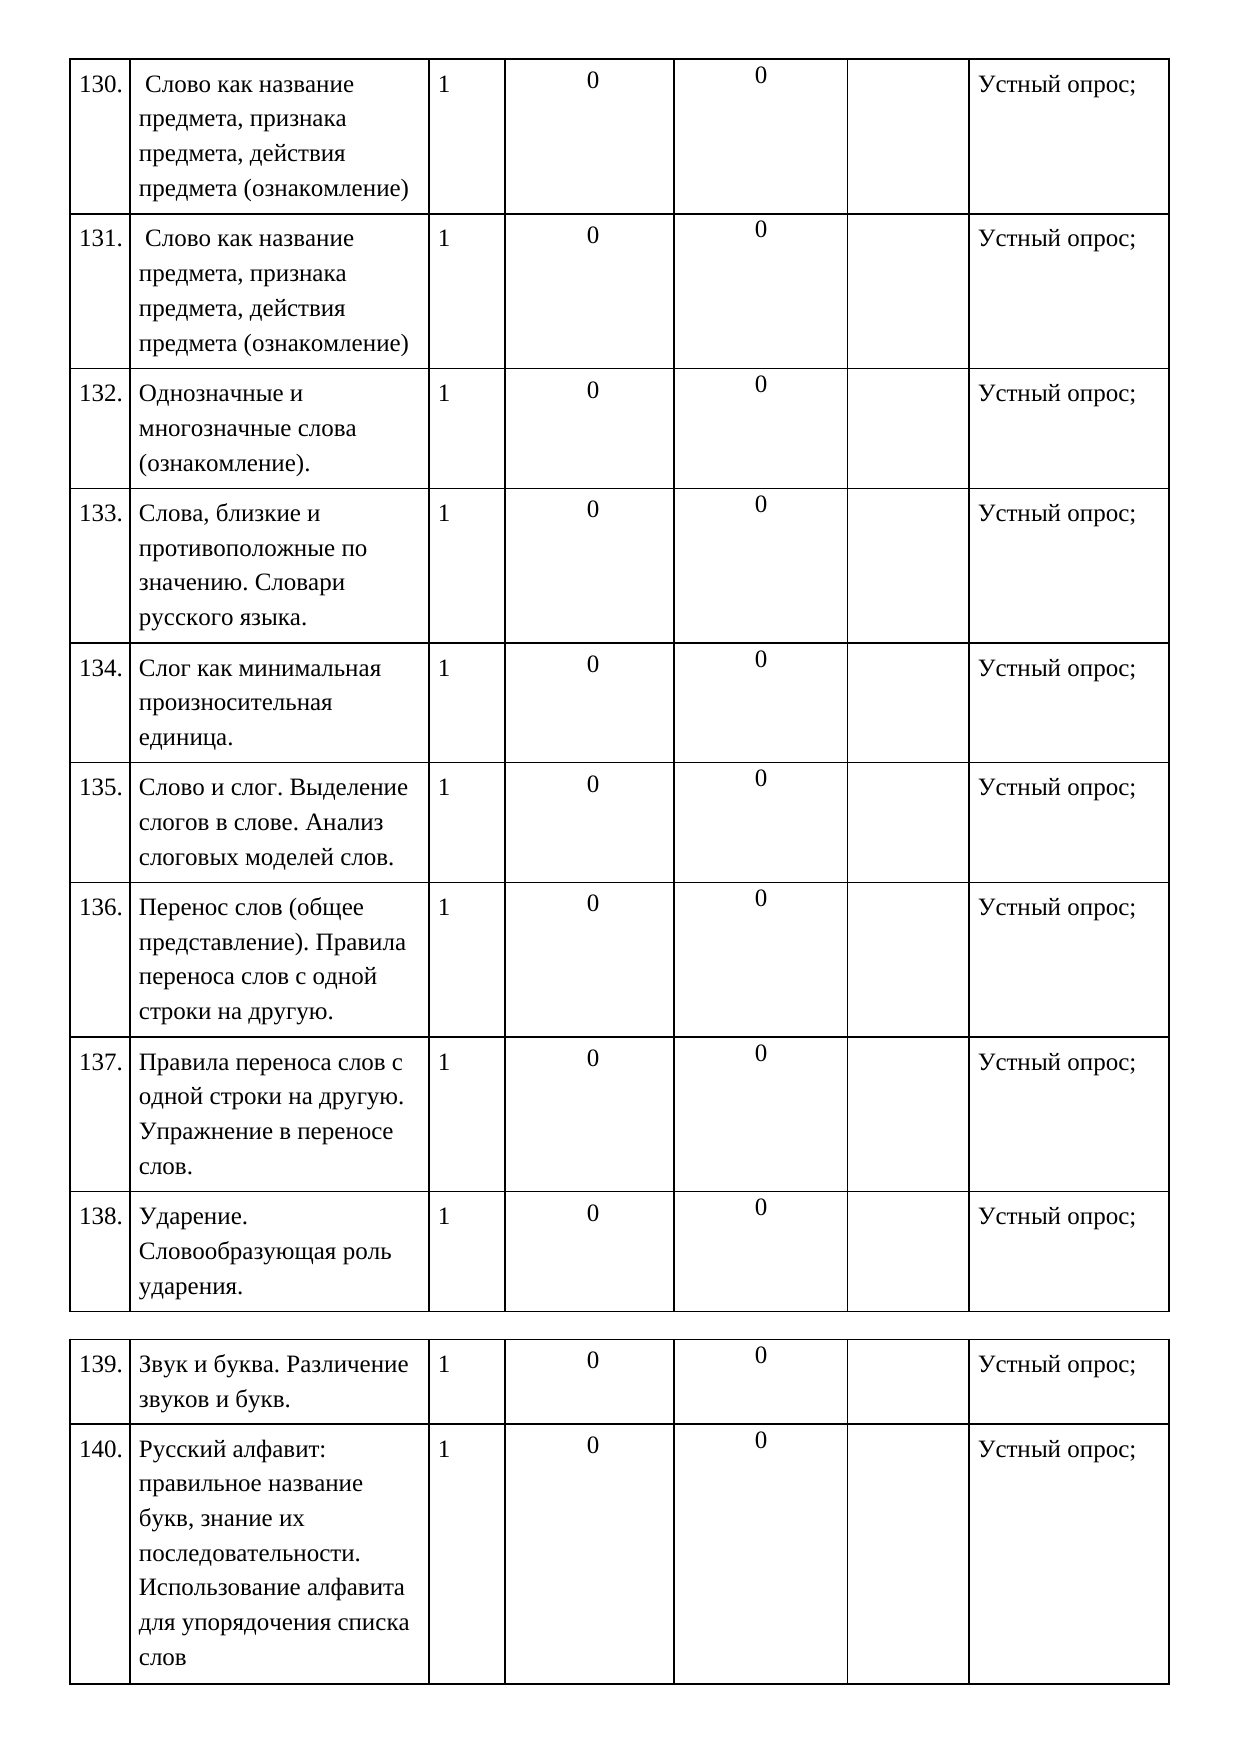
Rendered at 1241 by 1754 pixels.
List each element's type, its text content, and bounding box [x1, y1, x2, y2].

table_cell 0 [506, 60, 673, 213]
table_cell Перенос слов (общее представление). Правила переноса слов с одной строки на другую. [131, 883, 428, 1036]
table_cell [848, 1192, 968, 1311]
table_cell Устный опрос; [970, 60, 1168, 213]
table_cell 0 [675, 215, 847, 368]
table_cell Слова, близкие и противоположные по значению. Словари русского языка. [131, 489, 428, 642]
table_cell [848, 1425, 968, 1683]
table_cell 134. [71, 644, 129, 762]
table_header 0 [506, 1340, 673, 1423]
table_cell Устный опрос; [970, 1192, 1168, 1311]
table_cell [848, 1038, 968, 1191]
table_cell 1 [430, 369, 504, 487]
table_cell Однозначные и многозначные слова (ознакомление). [131, 369, 428, 487]
table_cell 1 [430, 1038, 504, 1191]
table_cell [848, 369, 968, 487]
table_cell 0 [506, 369, 673, 487]
table_cell 0 [506, 644, 673, 762]
table_cell 137. [71, 1038, 129, 1191]
table_cell 133. [71, 489, 129, 642]
table_header Устный опрос; [970, 1340, 1168, 1423]
table_cell 0 [675, 489, 847, 642]
table_cell 0 [675, 1192, 847, 1311]
table_header 0 [675, 1340, 847, 1423]
table_cell Правила переноса слов с одной строки на другую. Упражнение в переносе слов. [131, 1038, 428, 1191]
table_cell Устный опрос; [970, 1425, 1168, 1683]
table_cell Слог как минимальная произносительная единица. [131, 644, 428, 762]
table_cell 0 [675, 60, 847, 213]
table_header 139. [71, 1340, 129, 1423]
table_cell 0 [675, 369, 847, 487]
table_cell 0 [675, 644, 847, 762]
table_cell 0 [506, 883, 673, 1036]
table_cell 0 [506, 1425, 673, 1683]
table_cell 1 [430, 489, 504, 642]
table_cell 0 [506, 1192, 673, 1311]
table_header 1 [430, 1340, 504, 1423]
table_cell 1 [430, 644, 504, 762]
table_cell Слово и слог. Выделение слогов в слове. Анализ слоговых моделей слов. [131, 763, 428, 881]
table_cell 0 [506, 1038, 673, 1191]
table_cell [848, 763, 968, 881]
table_cell Ударение. Словообразующая роль ударения. [131, 1192, 428, 1311]
table_cell 130. [71, 60, 129, 213]
table_cell [848, 883, 968, 1036]
table_cell 1 [430, 763, 504, 881]
table_cell Устный опрос; [970, 644, 1168, 762]
table_cell 0 [506, 215, 673, 368]
table_cell Устный опрос; [970, 1038, 1168, 1191]
table_cell 1 [430, 1192, 504, 1311]
table_cell 1 [430, 60, 504, 213]
table_header Звук и буква. Различение звуков и букв. [131, 1340, 428, 1423]
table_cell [131, 215, 428, 368]
table_cell Устный опрос; [970, 883, 1168, 1036]
table_cell Устный опрос; [970, 369, 1168, 487]
table_cell 0 [506, 763, 673, 881]
table_cell 138. [71, 1192, 129, 1311]
table_cell 140. [71, 1425, 129, 1683]
table_header [848, 1340, 968, 1423]
table_cell Русский алфавит: правильное название букв, знание их последовательности. Использование алфавита для упорядочения списка слов [131, 1425, 428, 1683]
table_cell 131. [71, 215, 129, 368]
table_cell 0 [675, 763, 847, 881]
table_cell 0 [675, 883, 847, 1036]
table_cell [848, 215, 968, 368]
table_cell 136. [71, 883, 129, 1036]
table_cell 132. [71, 369, 129, 487]
table_cell [848, 644, 968, 762]
table_cell 0 [675, 1425, 847, 1683]
table_cell 135. [71, 763, 129, 881]
table_cell 1 [430, 1425, 504, 1683]
table_cell 1 [430, 883, 504, 1036]
table_cell [848, 489, 968, 642]
table_cell Устный опрос; [970, 489, 1168, 642]
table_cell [131, 60, 428, 213]
table_cell [848, 60, 968, 213]
table_cell 1 [430, 215, 504, 368]
table_cell Устный опрос; [970, 763, 1168, 881]
table_cell 0 [675, 1038, 847, 1191]
table_cell Устный опрос; [970, 215, 1168, 368]
table_cell 0 [506, 489, 673, 642]
